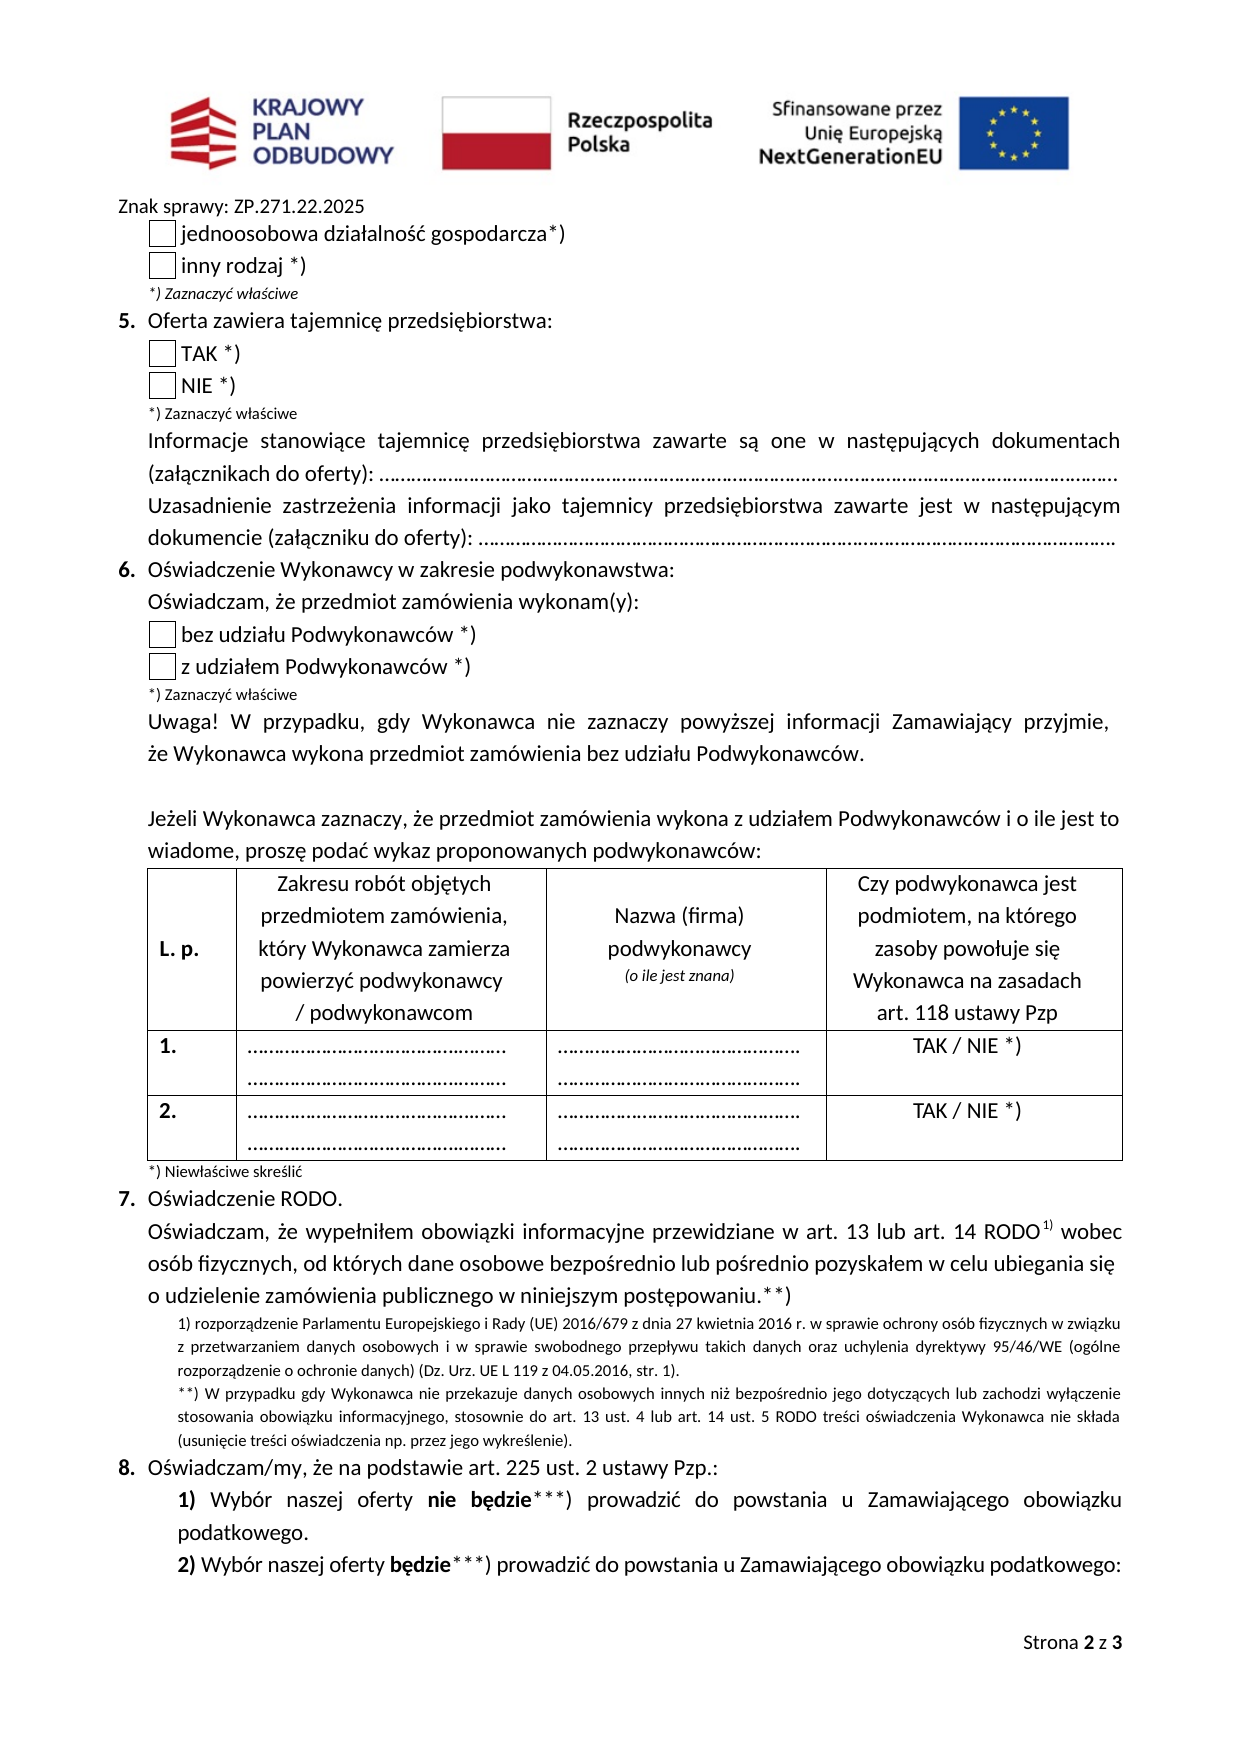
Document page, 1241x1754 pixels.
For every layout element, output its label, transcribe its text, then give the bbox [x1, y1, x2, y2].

list Oświadczenie RODO. [118, 1184, 1108, 1213]
table_header Zakresu robót objętych przedmiotem zamówienia, który Wykonawca zamierza powierzyć podwykonawcy / podwykonawcom [237, 869, 546, 1030]
text TAK *) [148, 339, 1108, 367]
table_cell 1. [148, 1031, 236, 1095]
table_header L. p. [148, 869, 236, 1030]
text **) W przypadku gdy Wykonawca nie przekazuje danych osobowych innych niż bezpośrednio jego dotyczących lub zachodzi wyłączenie stosowania obowiązku informacyjnego, stosownie do art. 13 ust. 4 lub art. 14 ust. 5 RODO treści oświadczenia Wykonawca nie składa (usunięcie treści oświadczenia np. przez jego wykreślenie). [177, 1383, 1122, 1450]
list Oświadczam/my, że na podstawie art. 225 ust. 2 ustawy Pzp.: [118, 1453, 1122, 1481]
list Oświadczenie Wykonawcy w zakresie podwykonawstwa: [118, 555, 1108, 583]
list Oświadczam, że wypełniłem obowiązki informacyjne przewidziane w art. 13 lub art. 14 RODO1) wobec osób fizycznych, od których dane osobowe bezpośrednio lub pośrednio pozyskałem w celu ubiegania się o udzielenie zamówienia publicznego w niniejszym postępowaniu.**) [148, 1217, 1122, 1309]
text *) Niewłaściwe skreślić [148, 1161, 1108, 1182]
text NIE *) [148, 371, 1122, 399]
text 1) Wybór naszej oferty nie będzie***) prowadzić do powstania u Zamawiającego obowiązku podatkowego. [177, 1486, 1122, 1546]
table_header Czy podwykonawca jest podmiotem, na którego zasoby powołuje się Wykonawca na zasadach art. 118 ustawy Pzp [827, 869, 1122, 1030]
text jednoosobowa działalność gospodarcza*) [148, 219, 1108, 247]
picture [147, 73, 1093, 194]
text *) Zaznaczyć właściwe [148, 283, 1108, 304]
text Informacje stanowiące tajemnicę przedsiębiorstwa zawarte są one w następujących dokumentach (załącznikach do oferty): ……………………………………………………………………………..…………………………………………… [148, 427, 1122, 487]
table_header Nazwa (firma) podwykonawcy (o ile jest znana) [547, 869, 826, 1030]
list z udziałem Podwykonawców *) [148, 652, 1108, 680]
list bez udziału Podwykonawców *) [148, 620, 1108, 648]
table_cell TAK / NIE *) [827, 1096, 1122, 1160]
list Oferta zawiera tajemnicę przedsiębiorstwa: [118, 307, 1108, 335]
list Oświadczam, że przedmiot zamówienia wykonam(y): [148, 587, 1108, 616]
text Uzasadnienie zastrzeżenia informacji jako tajemnicy przedsiębiorstwa zawarte jest w następującym dokumencie (załączniku do oferty): …………………………………………………………………………………………………………. [148, 491, 1122, 551]
text 1) rozporządzenie Parlamentu Europejskiego i Rady (UE) 2016/679 z dnia 27 kwietnia 2016 r. w sprawie ochrony osób fizycznych w związku z przetwarzaniem danych osobowych i w sprawie swobodnego przepływu takich danych oraz uchylenia dyrektywy 95/46/WE (ogólne rozporządzenie o ochronie danych) (Dz. Urz. UE L 119 z 04.05.2016, str. 1). [177, 1313, 1122, 1380]
table_cell ………………………………………. ………………………………………. [547, 1096, 826, 1160]
list Uwaga! W przypadku, gdy Wykonawca nie zaznaczy powyższej informacji Zamawiający przyjmie, że Wykonawca wykona przedmiot zamówienia bez udziału Podwykonawców. [148, 707, 1122, 768]
list Jeżeli Wykonawca zaznaczy, że przedmiot zamówienia wykona z udziałem Podwykonawców i o ile jest to wiadome, proszę podać wykaz proponowanych podwykonawców: [148, 804, 1122, 864]
text inny rodzaj *) [148, 251, 1108, 279]
text 2) Wybór naszej oferty będzie***) prowadzić do powstania u Zamawiającego obowiązku podatkowego: [177, 1550, 1122, 1578]
text *) Zaznaczyć właściwe [148, 684, 1108, 704]
table_cell TAK / NIE *) [827, 1031, 1122, 1095]
text *) Zaznaczyć właściwe [148, 403, 1108, 423]
table_cell ………………………………….……… ………………………………….……… [237, 1031, 546, 1095]
table_cell 2. [148, 1096, 236, 1160]
table_cell ………………………………………. ………………………………………. [547, 1031, 826, 1095]
table_cell …………………………………….…… ………………………………….……… [237, 1096, 546, 1160]
